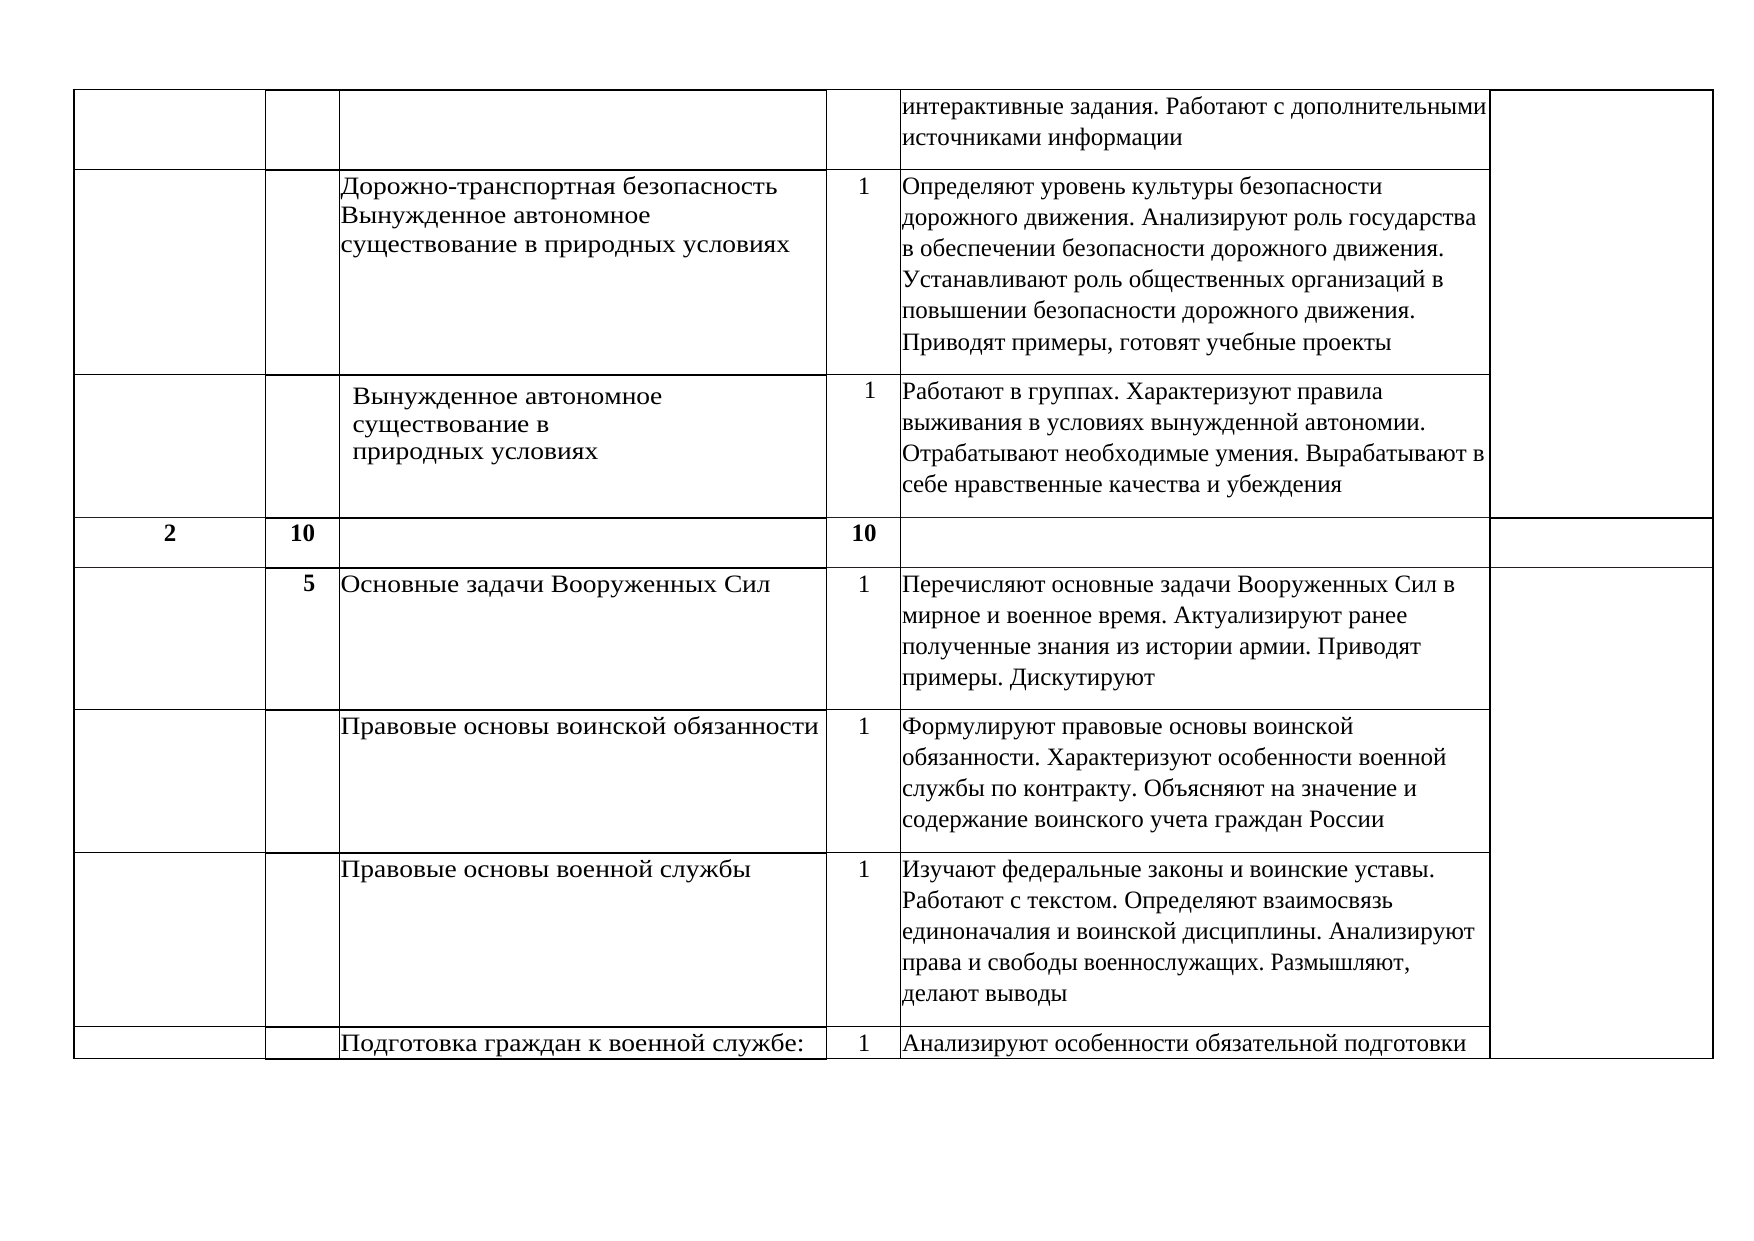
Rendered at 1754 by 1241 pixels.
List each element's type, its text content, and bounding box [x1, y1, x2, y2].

table_cell [340, 519, 826, 567]
table_cell [1491, 568, 1712, 1058]
table_cell Правовые основы воинской обязанности [340, 711, 826, 852]
table_cell [75, 170, 265, 374]
table_cell 1 [827, 853, 900, 1026]
table_cell [75, 90, 265, 169]
table_cell [901, 518, 1489, 567]
table_cell Вынужденное автономное существование в природных условиях [340, 376, 826, 517]
table_cell Работают в группах. Характеризуют правила выживания в условиях вынужденной автономии. Отрабатывают необходимые умения. Вырабатывают в себе нравственные качества и убеждения [901, 375, 1489, 517]
table_cell [75, 375, 265, 517]
table_cell 10 [827, 518, 900, 567]
table_cell [266, 711, 339, 852]
table_cell 1 [827, 710, 900, 852]
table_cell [340, 1028, 826, 1058]
table_cell Правовые основы военной службы [340, 854, 826, 1026]
table_cell [75, 1027, 265, 1058]
table_cell Перечисляют основные задачи Вооруженных Сил в мирное и военное время. Актуализируют ранее полученные знания из истории армии. Приводят примеры. Дискутируют [901, 568, 1489, 709]
table_cell [75, 710, 265, 852]
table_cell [340, 91, 826, 169]
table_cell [901, 1027, 1489, 1058]
table_cell [266, 376, 339, 517]
table_cell Дорожно-транспортная безопасность Вынужденное автономное существование в природных условиях [340, 171, 826, 374]
table_cell Основные задачи Вооруженных Сил [340, 569, 826, 709]
table_cell [266, 171, 339, 374]
table_cell [75, 568, 265, 709]
table_cell [75, 853, 265, 1026]
table_cell [266, 854, 339, 1026]
table_cell 1 [827, 1027, 900, 1058]
table_cell [1491, 519, 1712, 567]
table_cell 1 [827, 170, 900, 374]
table_cell 1 [827, 90, 900, 169]
table_cell Формулируют правовые основы воинской обязанности. Характеризуют особенности военной службы по контракту. Объясняют на значение и содержание воинского учета граждан России [901, 710, 1489, 852]
table_cell Определяют уровень культуры безопасности дорожного движения. Анализируют роль государства в обеспечении безопасности дорожного движения. Устанавливают роль общественных организаций в повышении безопасности дорожного движения. Приводят примеры, готовят учебные проекты [901, 170, 1489, 374]
table_cell [266, 91, 339, 169]
table_cell 2 [75, 518, 265, 567]
table_cell 1 [827, 375, 900, 517]
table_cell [901, 90, 1489, 169]
table_cell 5 [266, 569, 339, 709]
table_cell Изучают федеральные законы и воинские уставы. Работают с текстом. Определяют взаимосвязь единоначалия и воинской дисциплины. Анализируют права и свободы военнослужащих. Размышляют, делают выводы [901, 853, 1489, 1026]
table_cell 10 [266, 519, 339, 567]
table_cell 1 [827, 568, 900, 709]
table_cell [266, 1028, 339, 1058]
